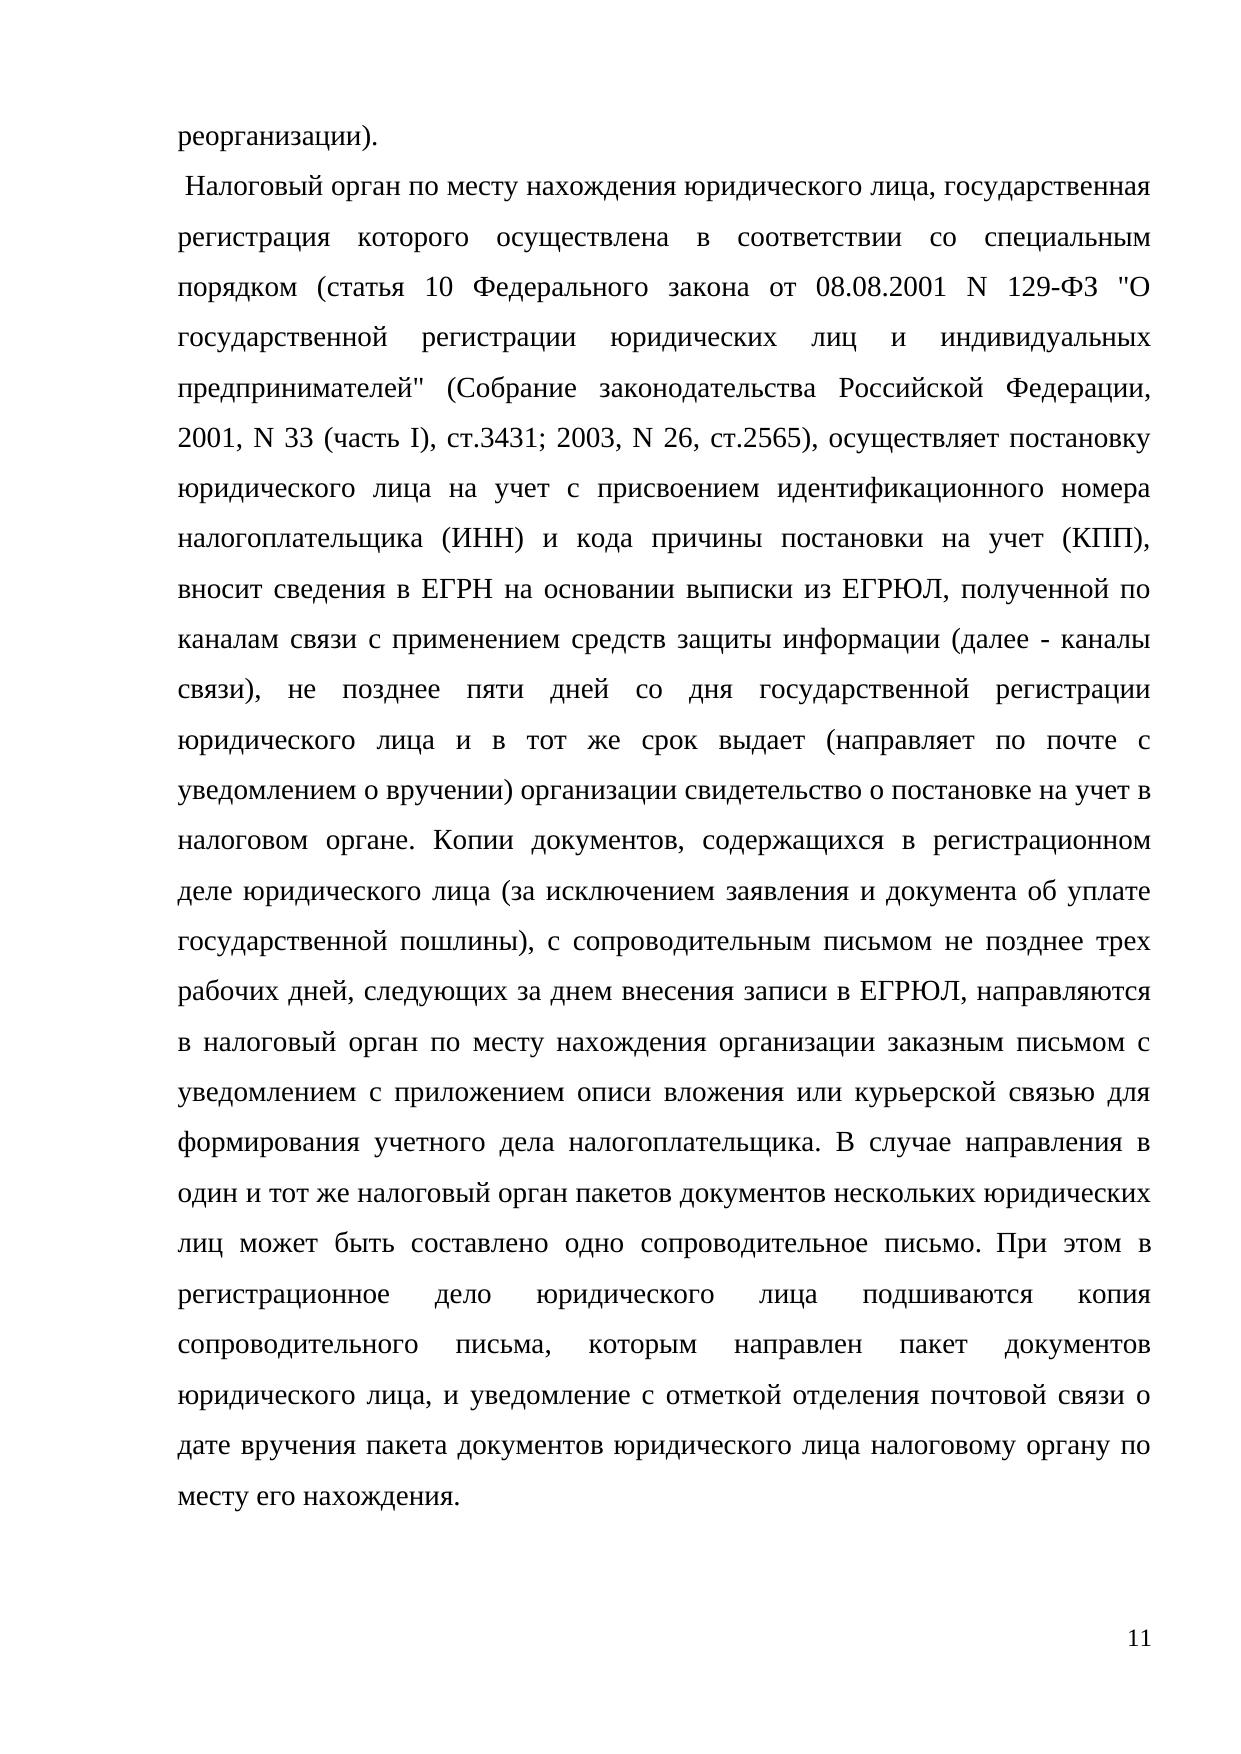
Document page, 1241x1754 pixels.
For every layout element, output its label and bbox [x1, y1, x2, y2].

subtitle [177, 118, 1152, 1511]
